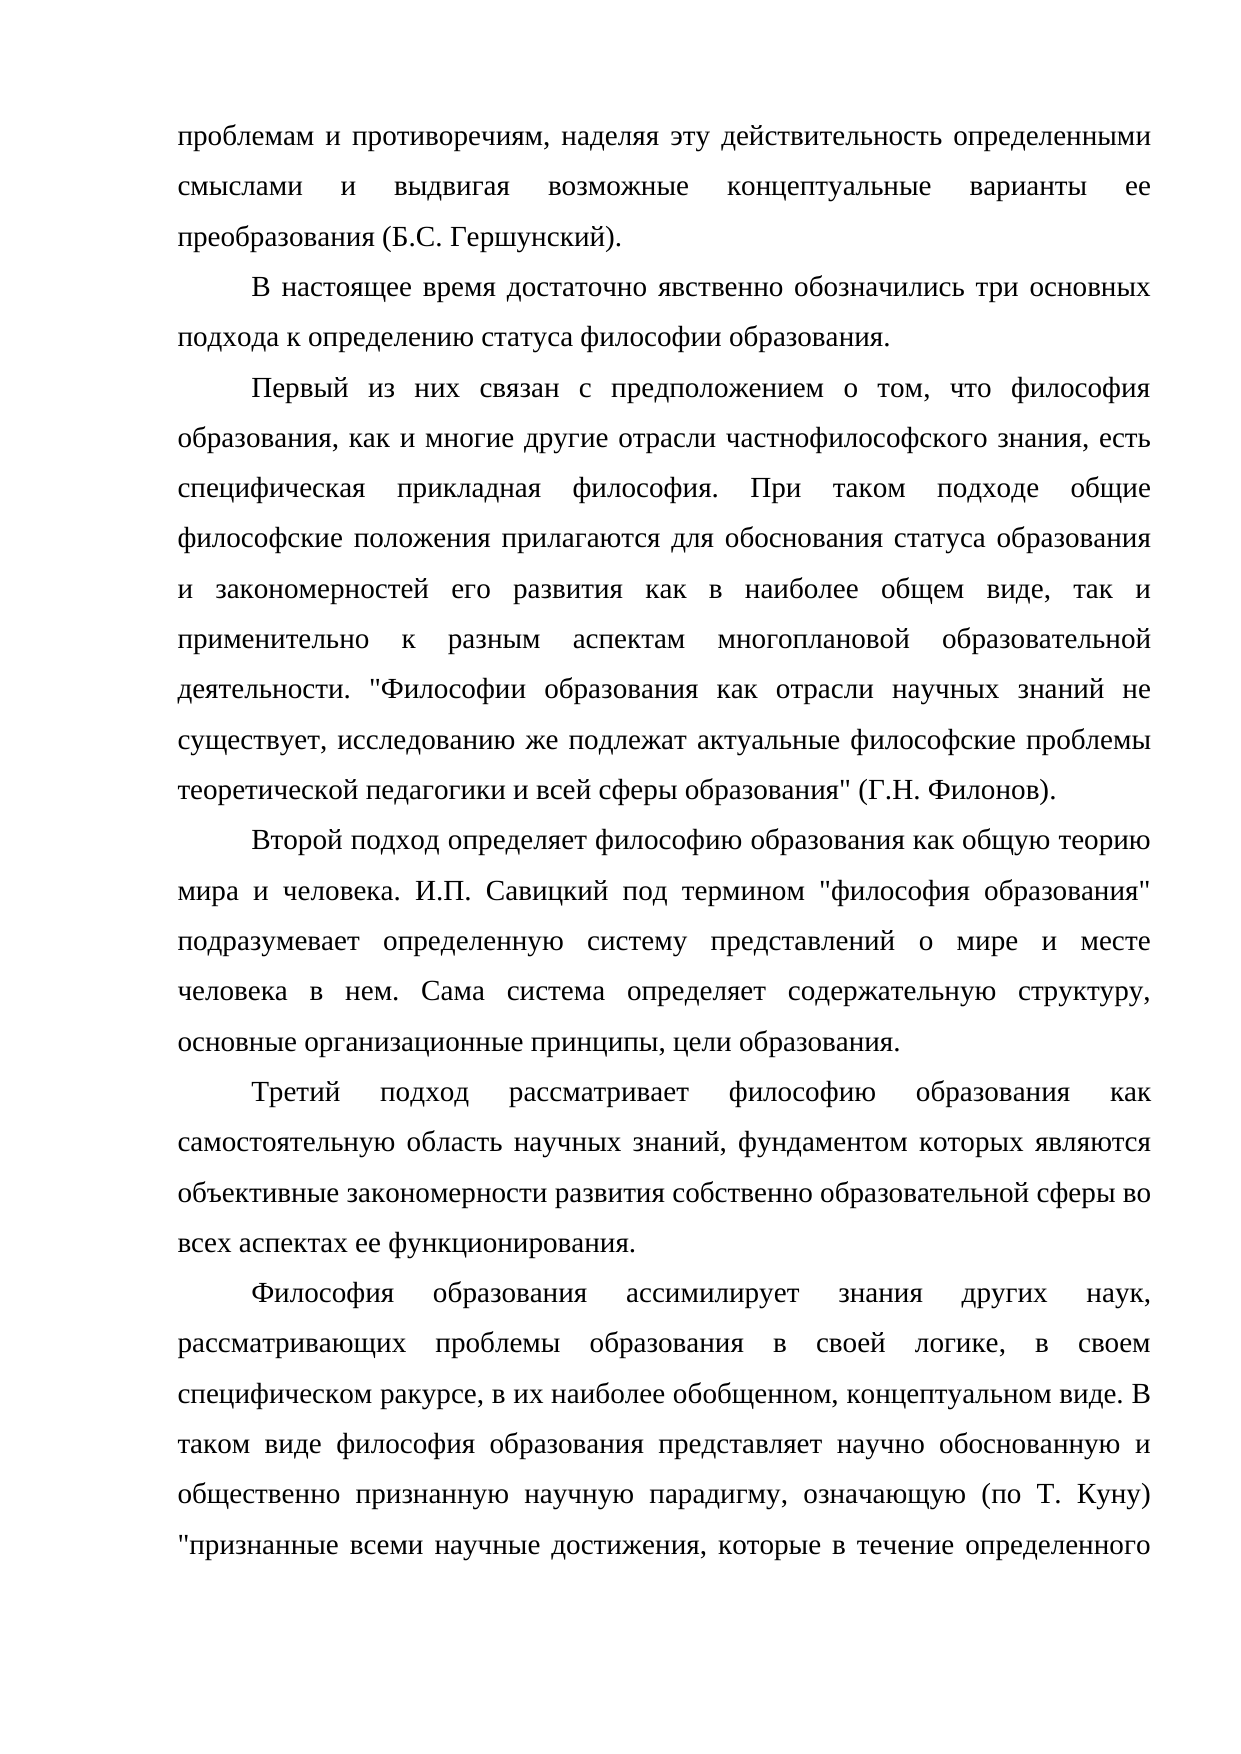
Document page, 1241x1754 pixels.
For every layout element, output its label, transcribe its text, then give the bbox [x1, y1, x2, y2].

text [177, 1275, 1152, 1560]
text Третий подход рассматривает философию образования как самостоятельную область научных знаний, фундаментом которых являются объективные закономерности развития собственно образовательной сферы во всех аспектах ее функционирования. [177, 1074, 1152, 1258]
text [177, 118, 1152, 252]
text В настоящее время достаточно явственно обозначились три основных подхода к определению статуса философии образования. [177, 269, 1152, 353]
text Первый из них связан с предположением о том, что философия образования, как и многие другие отрасли частнофилософского знания, есть специфическая прикладная философия. При таком подходе общие философские положения прилагаются для обоснования статуса образования и закономерностей его развития как в наиболее общем виде, так и применительно к разным аспектам многоплановой образовательной деятельности. "Философии образования как отрасли научных знаний не существует, исследованию же подлежат актуальные философские проблемы теоретической педагогики и всей сферы образования" (Г.Н. Филонов). [177, 370, 1152, 806]
text Второй подход определяет философию образования как общую теорию мира и человека. И.П. Савицкий под термином "философия образования" подразумевает определенную систему представлений о мире и месте человека в нем. Сама система определяет содержательную структуру, основные организационные принципы, цели образования. [177, 822, 1152, 1057]
